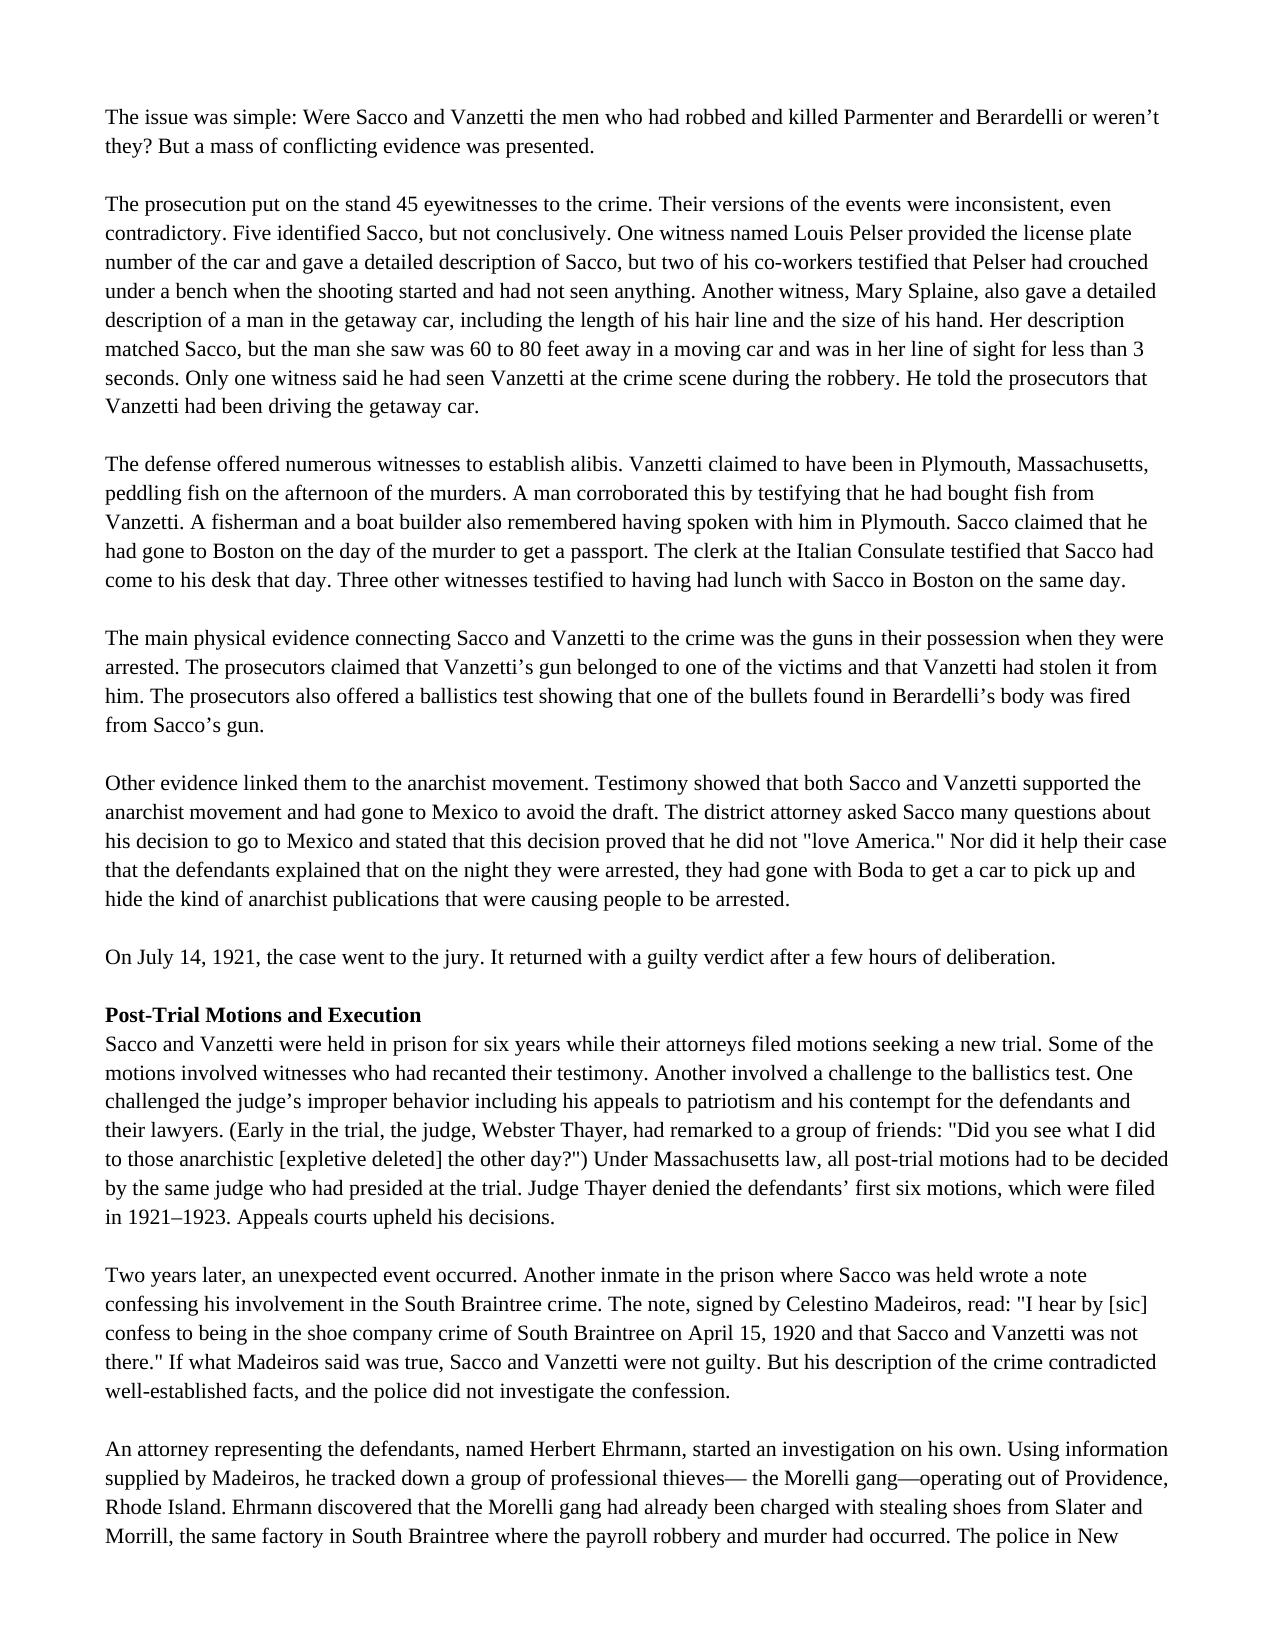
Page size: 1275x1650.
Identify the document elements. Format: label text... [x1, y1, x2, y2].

text The defense offered numerous witnesses to establish alibis. Vanzetti claimed to have been in Plymouth, Massachusetts, peddling fish on the afternoon of the murders. A man corroborated this by testifying that he had bought fish from Vanzetti. A fisherman and a boat builder also remembered having spoken with him in Plymouth. Sacco claimed that he had gone to Boston on the day of the murder to get a passport. The clerk at the Italian Consulate testified that Sacco had come to his desk that day. Three other witnesses testified to having had lunch with Sacco in Boston on the same day. [105, 451, 1170, 592]
text The prosecution put on the stand 45 eyewitnesses to the crime. Their versions of the events were inconsistent, even contradictory. Five identified Sacco, but not conclusively. One witness named Louis Pelser provided the license plate number of the car and gave a detailed description of Sacco, but two of his co-workers testified that Pelser had crouched under a bench when the shooting started and had not seen anything. Another witness, Mary Splaine, also gave a detailed description of a man in the getaway car, including the length of his hair line and the size of his hand. Her description matched Sacco, but the man she saw was 60 to 80 feet away in a moving car and was in her line of sight for less than 3 seconds. Only one witness said he had seen Vanzetti at the crime scene during the robbery. He told the prosecutors that Vanzetti had been driving the getaway car. [105, 191, 1170, 419]
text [105, 1436, 1170, 1548]
text Other evidence linked them to the anarchist movement. Testimony showed that both Sacco and Vanzetti supported the anarchist movement and had gone to Mexico to avoid the draft. The district attorney asked Sacco many questions about his decision to go to Mexico and stated that this decision proved that he did not "love America." Nor did it help their case that the defendants explained that on the night they were arrested, they had gone with Boda to get a car to pick up and hide the kind of anarchist publications that were causing people to be arrested. [105, 770, 1170, 911]
text The main physical evidence connecting Sacco and Vanzetti to the crime was the guns in their possession when they were arrested. The prosecutors claimed that Vanzetti’s gun belonged to one of the victims and that Vanzetti had stolen it from him. The prosecutors also offered a ballistics test showing that one of the bullets found in Berardelli’s body was fired from Sacco’s gun. [105, 625, 1170, 737]
text The issue was simple: Were Sacco and Vanzetti the men who had robbed and killed Parmenter and Berardelli or weren’t they? But a mass of conflicting evidence was presented. [105, 104, 1170, 158]
text On July 14, 1921, the case went to the jury. It returned with a guilty verdict after a few hours of deliberation. [105, 944, 1170, 969]
text Two years later, an unexpected event occurred. Another inmate in the prison where Sacco was held wrote a note confessing his involvement in the South Braintree crime. The note, signed by Celestino Madeiros, read: "I hear by [sic] confess to being in the shoe company crime of South Braintree on April 15, 1920 and that Sacco and Vanzetti was not there." If what Madeiros said was true, Sacco and Vanzetti were not guilty. But his description of the crime contradicted well-established facts, and the police did not investigate the confession. [105, 1262, 1170, 1403]
text Post-Trial Motions and Execution [105, 1002, 1170, 1027]
text Sacco and Vanzetti were held in prison for six years while their attorneys filed motions seeking a new trial. Some of the motions involved witnesses who had recanted their testimony. Another involved a challenge to the ballistics test. One challenged the judge’s improper behavior including his appeals to patriotism and his contempt for the defendants and their lawyers. (Early in the trial, the judge, Webster Thayer, had remarked to a group of friends: "Did you see what I did to those anarchistic [expletive deleted] the other day?") Under Massachusetts law, all post-trial motions had to be decided by the same judge who had presided at the trial. Judge Thayer denied the defendants’ first six motions, which were filed in 1921–1923. Appeals courts upheld his decisions. [105, 1031, 1170, 1229]
